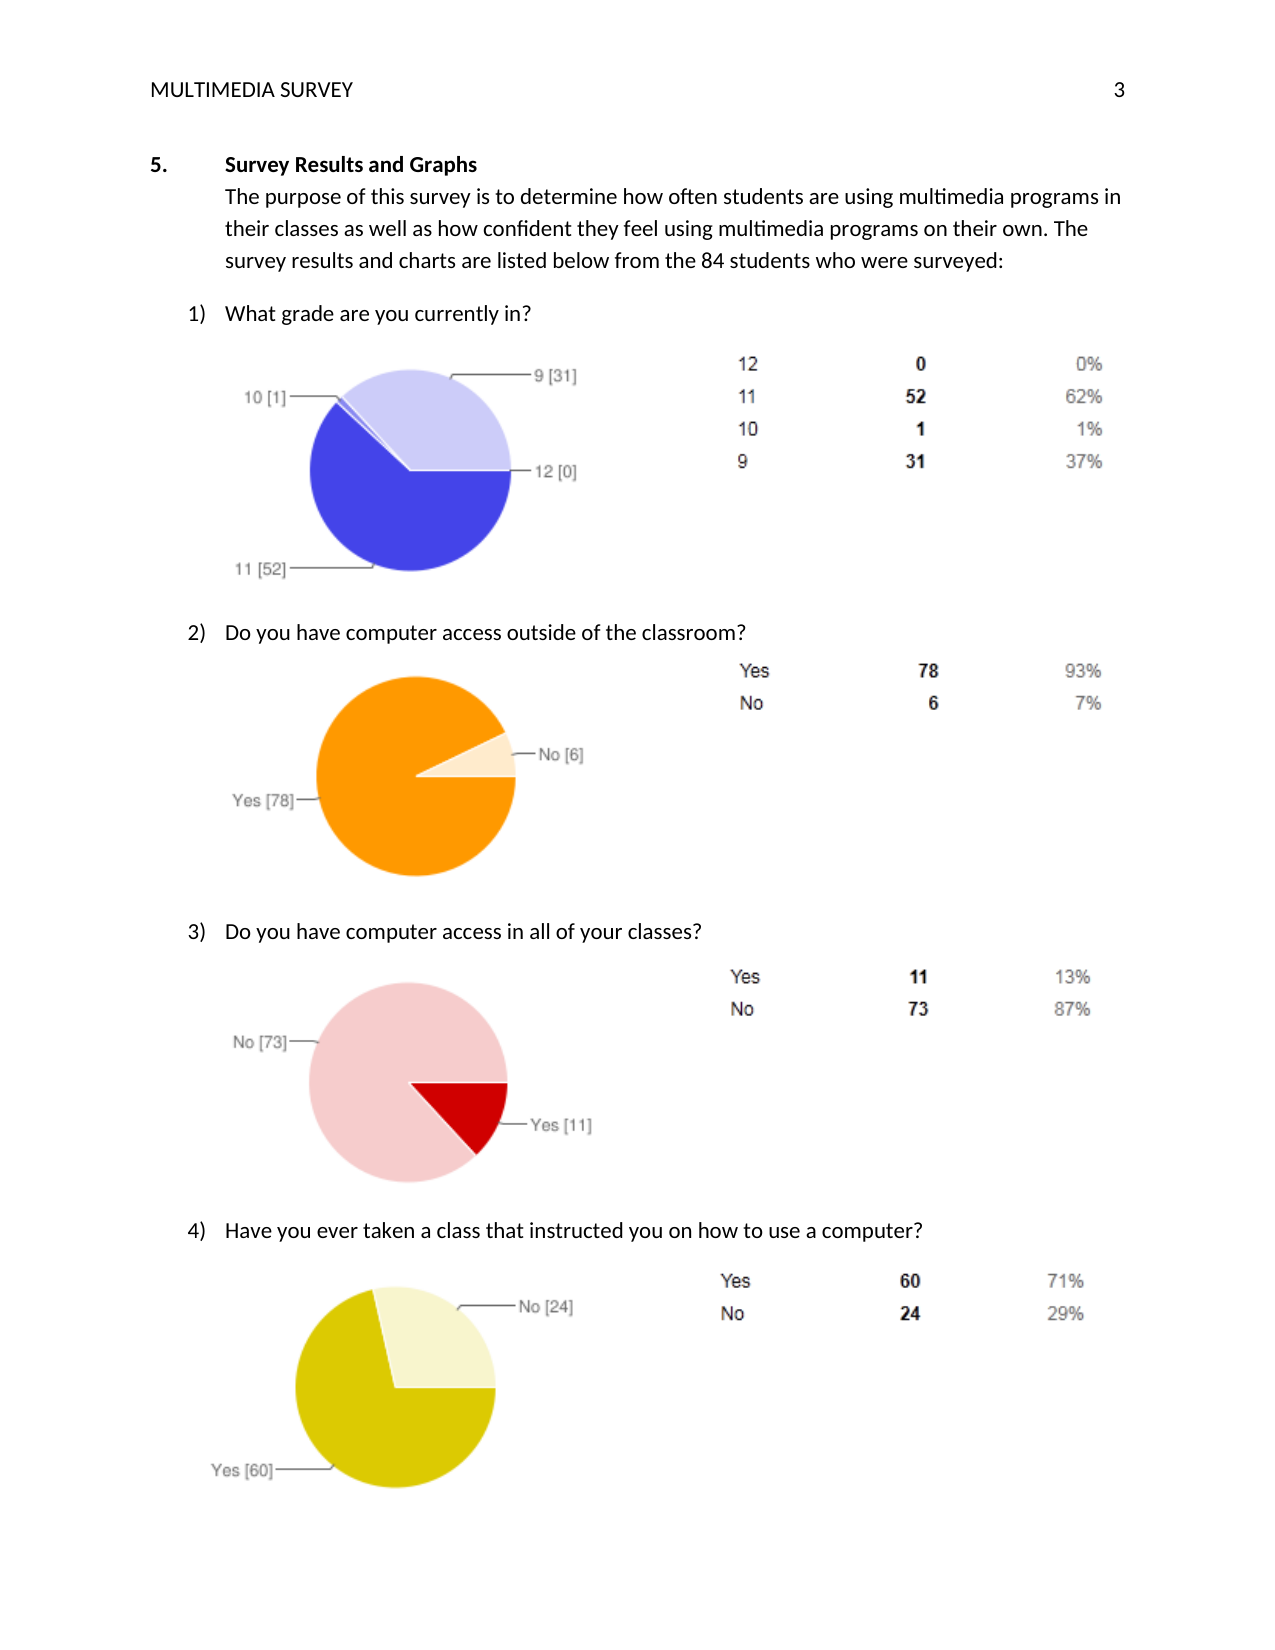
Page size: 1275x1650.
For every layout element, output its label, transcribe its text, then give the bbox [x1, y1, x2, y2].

picture [226, 356, 1113, 589]
picture [202, 1271, 1099, 1498]
text 5. Survey Results and Graphs [150, 150, 1125, 178]
list What grade are you currently in? [187, 299, 1125, 328]
list Have you ever taken a class that instructed you on how to use a computer? [187, 1216, 1125, 1244]
text The purpose of this survey is to determine how often students are using multimedia programs in their classes as well as how confident they feel using multimedia programs on their own. The survey results and charts are listed below from the 84 students who were surveyed: [225, 182, 1125, 274]
picture [226, 660, 1118, 897]
picture [226, 966, 1110, 1191]
list Do you have computer access in all of your classes? [187, 917, 1125, 945]
list Do you have computer access outside of the classroom? [187, 618, 1125, 646]
